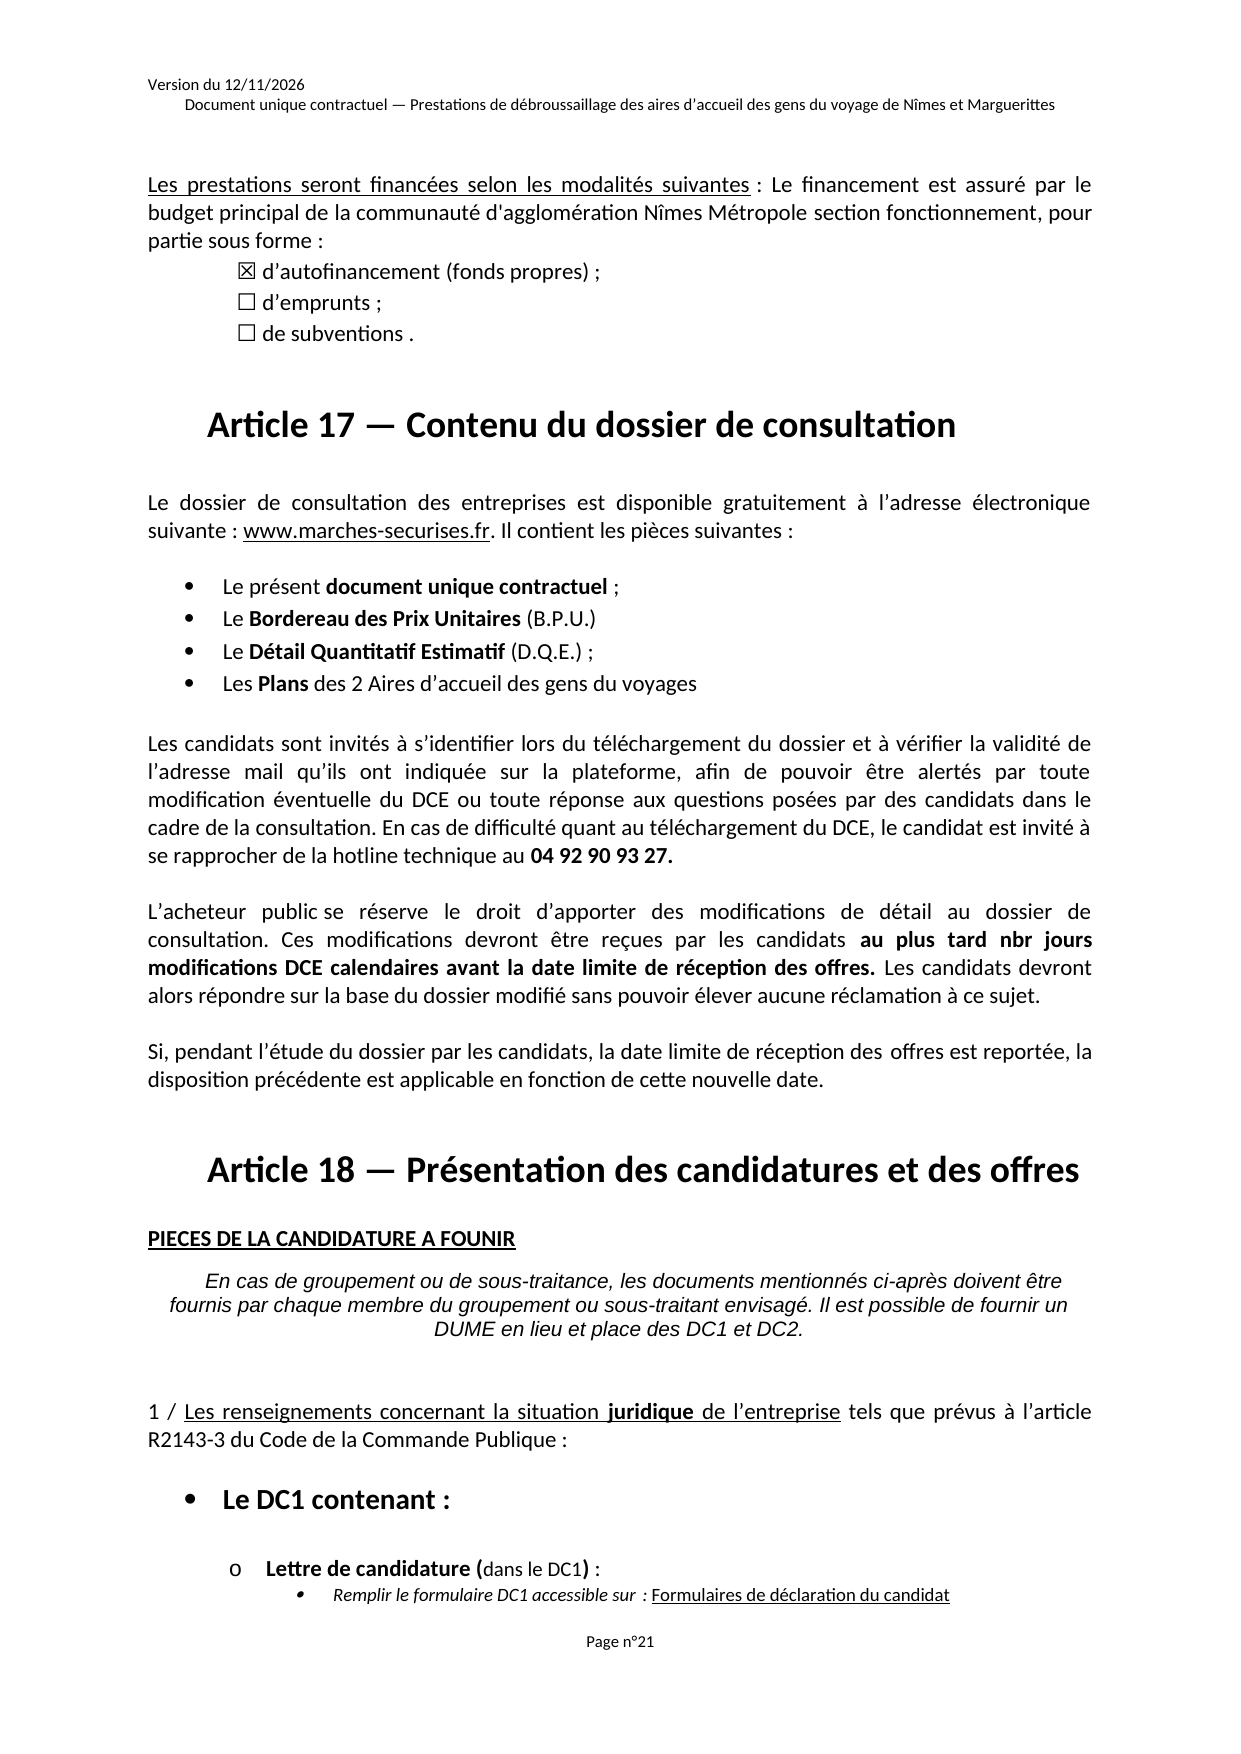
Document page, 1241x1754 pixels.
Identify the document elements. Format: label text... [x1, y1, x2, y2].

subtitle Contenu du dossier de consultation [207, 401, 1092, 447]
text Si, pendant l’étude du dossier par les candidats, la date limite de réception des offres est reportée, la disposition précédente est applicable en fonction de cette nouvelle date. [148, 1037, 1092, 1093]
text 1 / Les renseignements concernant la situation juridique de l’entreprise tels que prévus à l’article R2143-3 du Code de la Commande Publique : [148, 1397, 1092, 1453]
list Lettre de candidature (dans le DC1) : [228, 1554, 1092, 1583]
text Les prestations seront financées selon les modalités suivantes : Le financement est assuré par le budget principal de section , pour partie sous forme : [148, 171, 1092, 254]
list Le DC1 contenant : [185, 1481, 1092, 1516]
list Le Détail Quantitatif Estimatif (D.Q.E.) ; [185, 637, 1092, 665]
list Remplir le formulaire DC1 accessible sur : Formulaires de déclaration du candidat [295, 1583, 1092, 1606]
list Le Bordereau des Prix Unitaires (B.P.U.) [185, 604, 1092, 633]
text d’emprunts ; [236, 286, 1092, 317]
text d’autofinancement (fonds propres) ; [236, 254, 1092, 286]
subtitle Présentation des candidatures et des offres [207, 1146, 1092, 1192]
list Le présent document unique contractuel ; [185, 572, 1092, 600]
text L’acheteur public se réserve le droit d’apporter des modifications de détail au dossier de consultation. Ces modifications devront être reçues par les candidats au plus tard calendaires avant la date limite de réception des offres. Les candidats devront alors répondre sur la base du dossier modifié sans pouvoir élever aucune réclamation à ce sujet. [148, 897, 1092, 1009]
text Le dossier de consultation des entreprises est disponible gratuitement à l’adresse électronique suivante : www.marches-securises.fr. Il contient les pièces suivantes : [148, 488, 1092, 544]
list Les Plans des 2 Aires d’accueil des gens du voyages [185, 669, 1092, 697]
subtitle PIECES DE LA CANDIDATURE A FOUNIR [148, 1224, 1092, 1252]
text En cas de groupement ou de sous-traitance, les documents mentionnés ci-après doivent être fournis par chaque membre du groupement ou sous-traitant envisagé. Il est possible de fournir un DUME en lieu et place des DC1 et DC2. [148, 1269, 1092, 1341]
text de subventions . [236, 317, 1092, 348]
text Les candidats sont invités à s’identifier lors du téléchargement du dossier et à vérifier la validité de l’adresse mail qu’ils ont indiquée sur la plateforme, afin de pouvoir être alertés par toute modification éventuelle du DCE ou toute réponse aux questions posées par des candidats dans le cadre de la consultation. En cas de difficulté quant au téléchargement du DCE, le candidat est invité à se rapprocher de la hotline technique au 04 92 90 93 27. [148, 729, 1092, 869]
